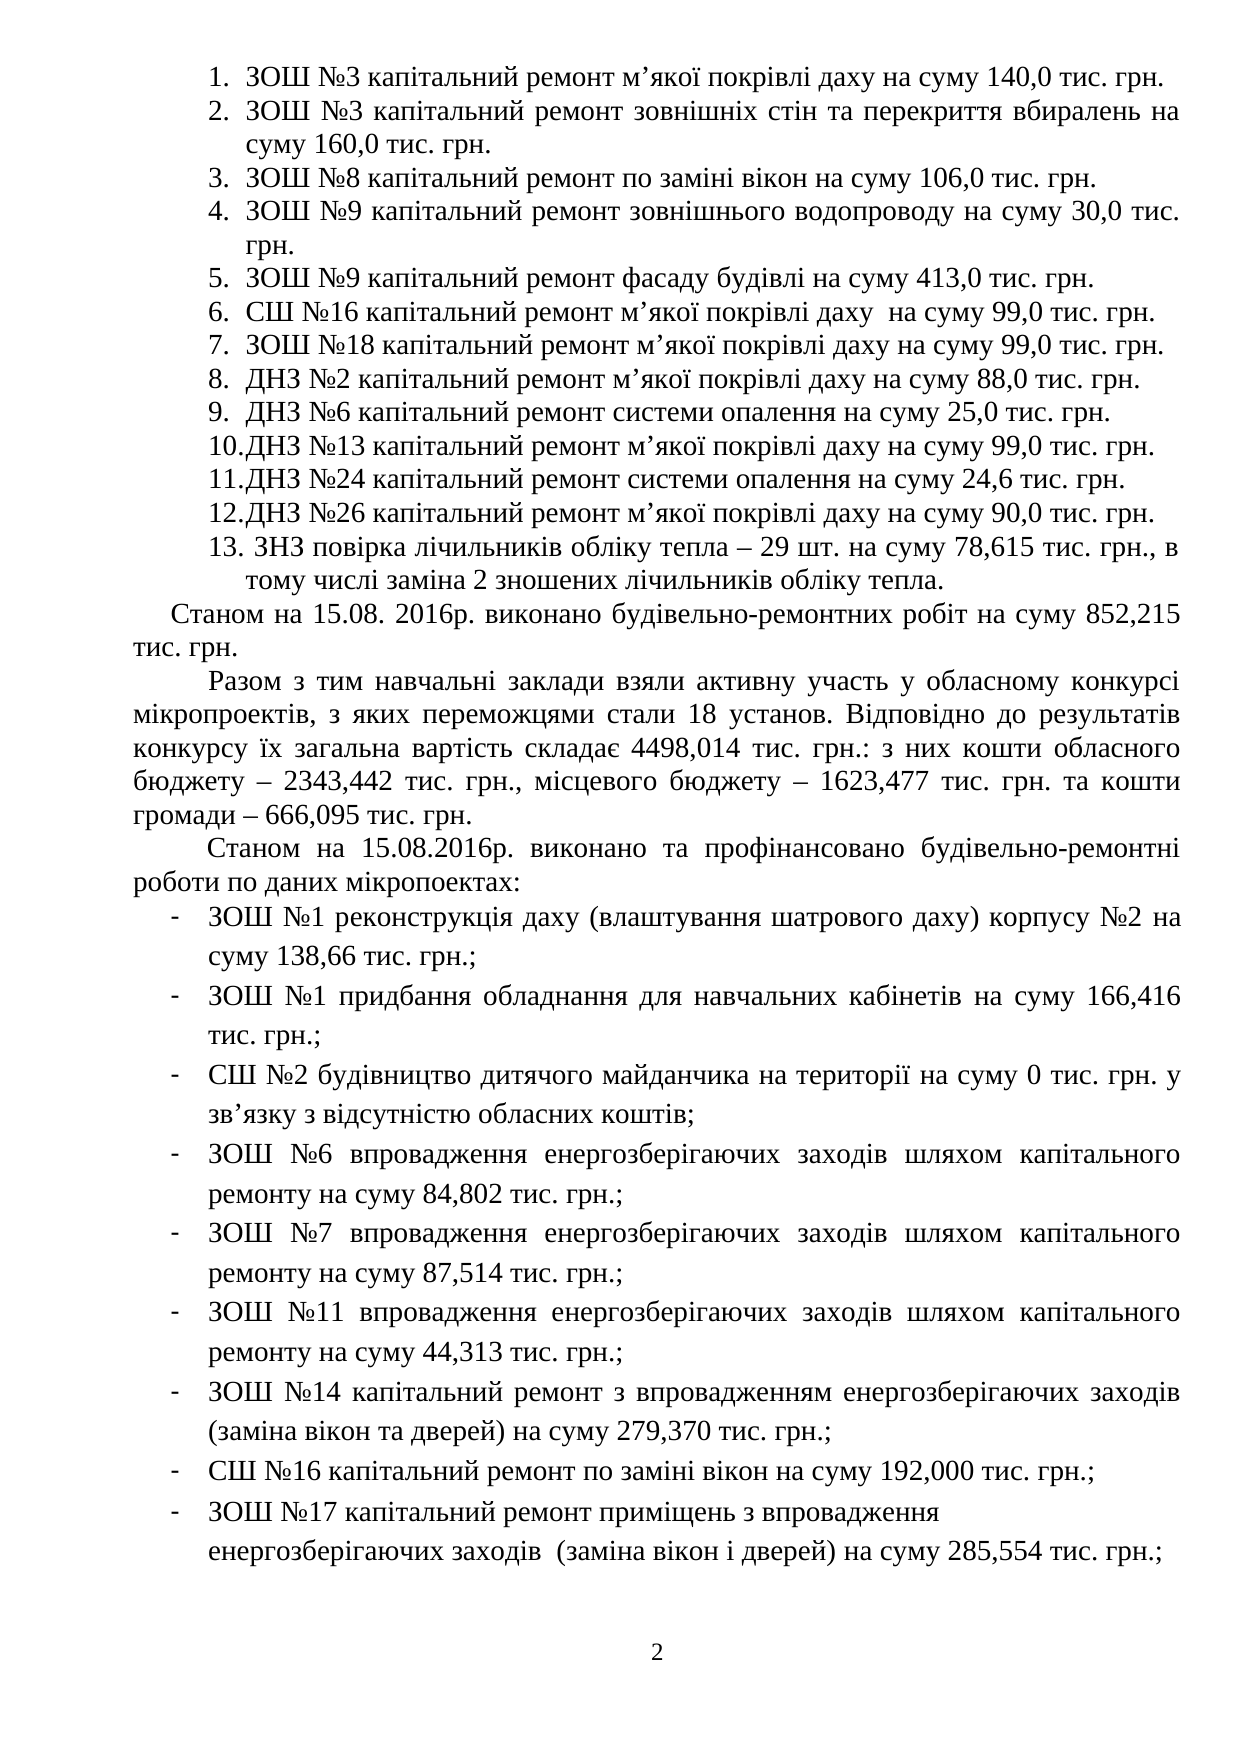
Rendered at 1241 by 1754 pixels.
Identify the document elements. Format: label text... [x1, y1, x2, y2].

list ДНЗ №2 капітальний ремонт м’якої покрівлі даху на суму 88,0 тис. грн. [208, 361, 1181, 394]
list ЗОШ №7 впровадження енергозберігаючих заходів шляхом капітального ремонту на суму 87,514 тис. грн.; [170, 1214, 1181, 1288]
list СШ №16 капітальний ремонт м’якої покрівлі даху на суму 99,0 тис. грн. [208, 294, 1181, 327]
list ДНЗ №26 капітальний ремонт м’якої покрівлі даху на суму 90,0 тис. грн. [208, 495, 1181, 529]
list СШ №2 будівництво дитячого майданчика на території на суму 0 тис. грн. у зв’язку з відсутністю обласних коштів; [170, 1056, 1181, 1130]
list СШ №16 капітальний ремонт по заміні вікон на суму 192,000 тис. грн.; [170, 1452, 1181, 1487]
text Станом на 15.08. 2016р. виконано будівельно-ремонтних робіт на суму 852,215 тис. грн. [133, 596, 1181, 663]
list ЗОШ №11 впровадження енергозберігаючих заходів шляхом капітального ремонту на суму 44,313 тис. грн.; [170, 1293, 1181, 1368]
list ЗОШ №17 капітальний ремонт приміщень з впровадження енергозберігаючих заходів (заміна вікон і дверей) на суму 285,554 тис. грн.; [170, 1493, 1181, 1567]
list ДНЗ №13 капітальний ремонт м’якої покрівлі даху на суму 99,0 тис. грн. [208, 428, 1181, 462]
list ЗОШ №3 капітальний ремонт зовнішніх стін та перекриття вбиралень на суму 160,0 тис. грн. [208, 93, 1181, 160]
list ЗОШ №8 капітальний ремонт по заміні вікон на суму 106,0 тис. грн. [208, 160, 1181, 193]
list ЗОШ №6 впровадження енергозберігаючих заходів шляхом капітального ремонту на суму 84,802 тис. грн.; [170, 1135, 1181, 1209]
list ДНЗ №6 капітальний ремонт системи опалення на суму 25,0 тис. грн. [208, 394, 1181, 428]
list ЗОШ №9 капітальний ремонт зовнішнього водопроводу на суму 30,0 тис. грн. [208, 193, 1181, 260]
list ЗОШ №18 капітальний ремонт м’якої покрівлі даху на суму 99,0 тис. грн. [208, 327, 1181, 361]
text Разом з тим навчальні заклади взяли активну участь у обласному конкурсі мікропроектів, з яких переможцями стали 18 установ. Відповідно до результатів конкурсу їх загальна вартість складає 4498,014 тис. грн.: з них кошти обласного бюджету – 2343,442 тис. грн., місцевого бюджету – 1623,477 тис. грн. та кошти громади – 666,095 тис. грн. [133, 663, 1181, 831]
list ЗНЗ повірка лічильників обліку тепла – 29 шт. на суму 78,615 тис. грн., в тому числі заміна 2 зношених лічильників обліку тепла. [208, 529, 1181, 596]
list ЗОШ №9 капітальний ремонт фасаду будівлі на суму 413,0 тис. грн. [208, 260, 1181, 294]
list ЗОШ №3 капітальний ремонт м’якої покрівлі даху на суму 140,0 тис. грн. [208, 59, 1181, 93]
text Станом на 15.08.2016р. виконано та профінансовано будівельно-ремонтні роботи по даних мікропоектах: [133, 831, 1181, 898]
list ЗОШ №14 капітальний ремонт з впровадженням енергозберігаючих заходів (заміна вікон та дверей) на суму 279,370 тис. грн.; [170, 1373, 1181, 1447]
list ЗОШ №1 реконструкція даху (влаштування шатрового даху) корпусу №2 на суму 138,66 тис. грн.; [170, 898, 1181, 972]
list ЗОШ №1 придбання обладнання для навчальних кабінетів на суму 166,416 тис. грн.; [170, 977, 1181, 1051]
list ДНЗ №24 капітальний ремонт системи опалення на суму 24,6 тис. грн. [208, 462, 1181, 495]
